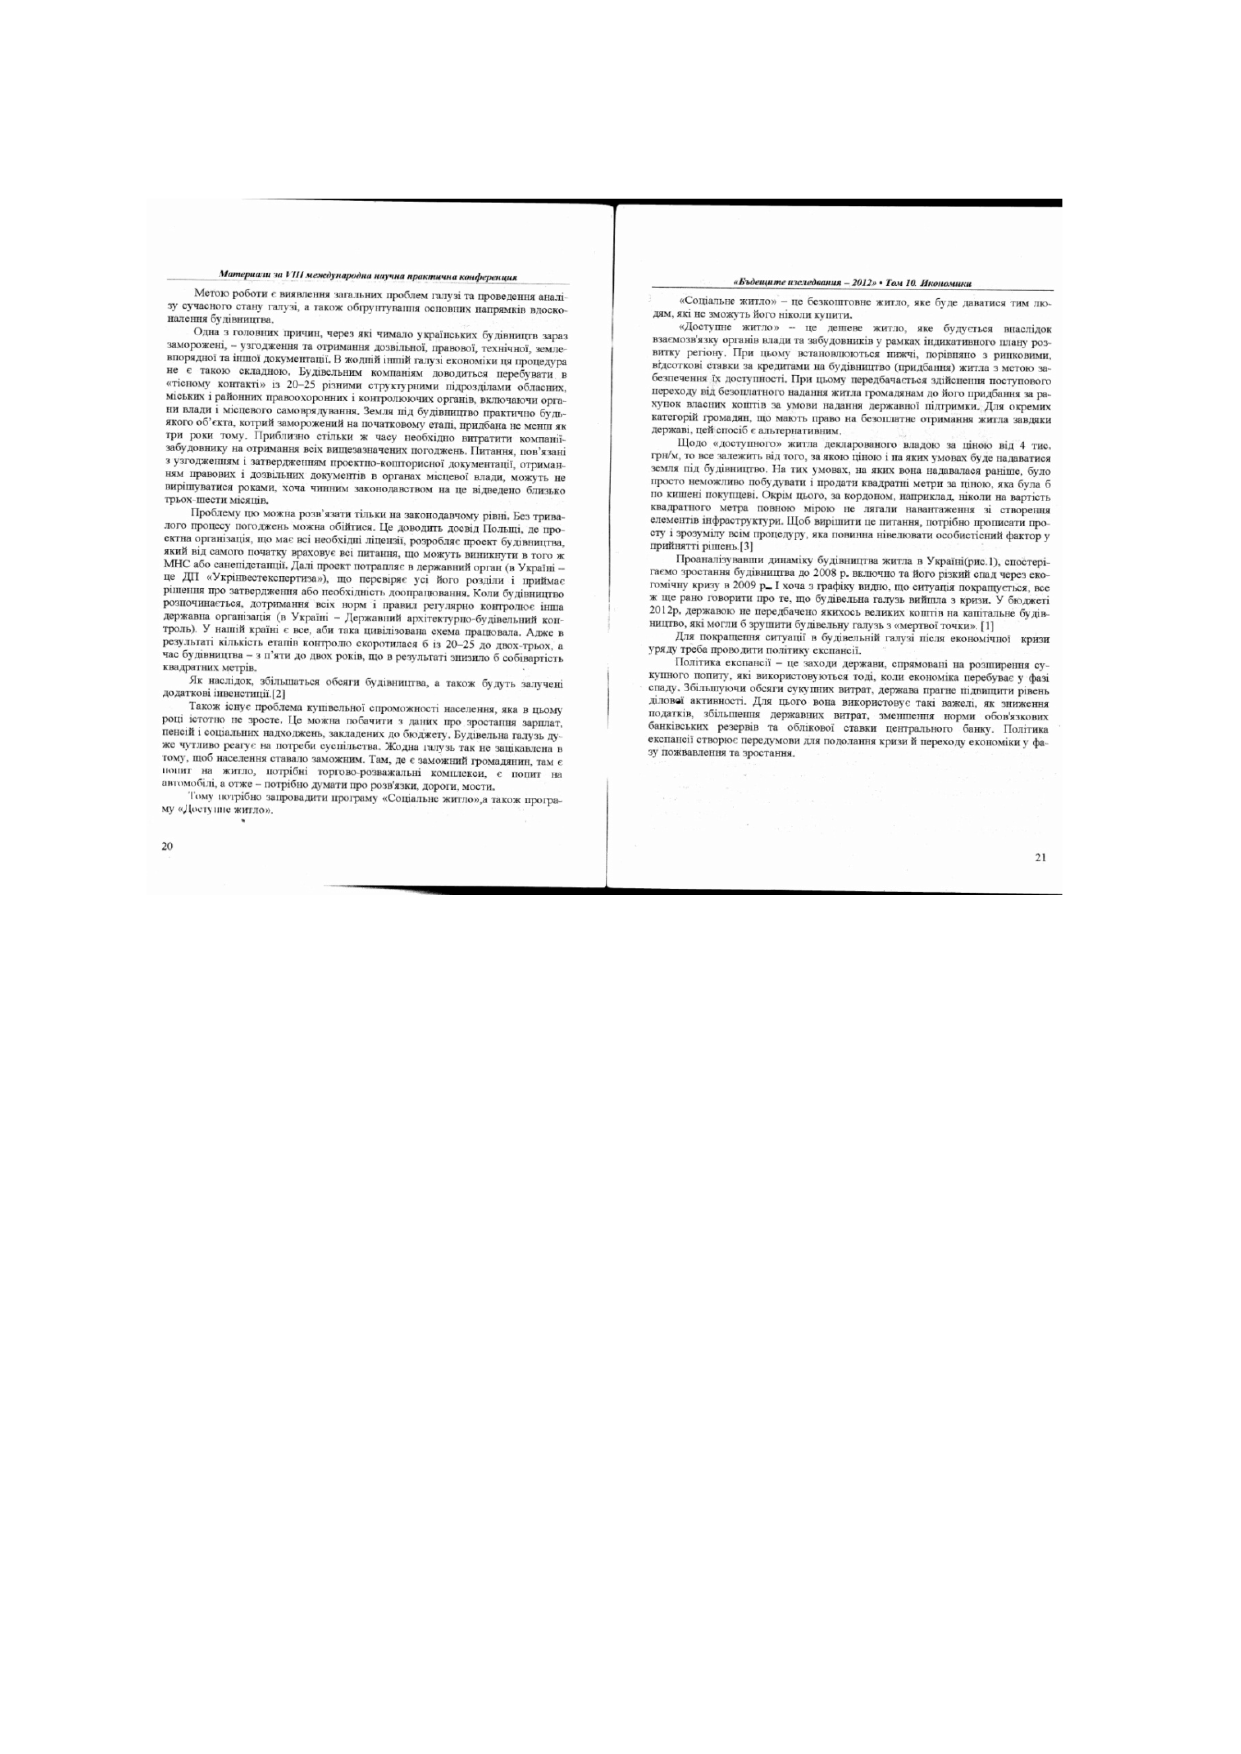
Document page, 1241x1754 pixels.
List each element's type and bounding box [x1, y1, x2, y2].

picture [146, 200, 1063, 895]
